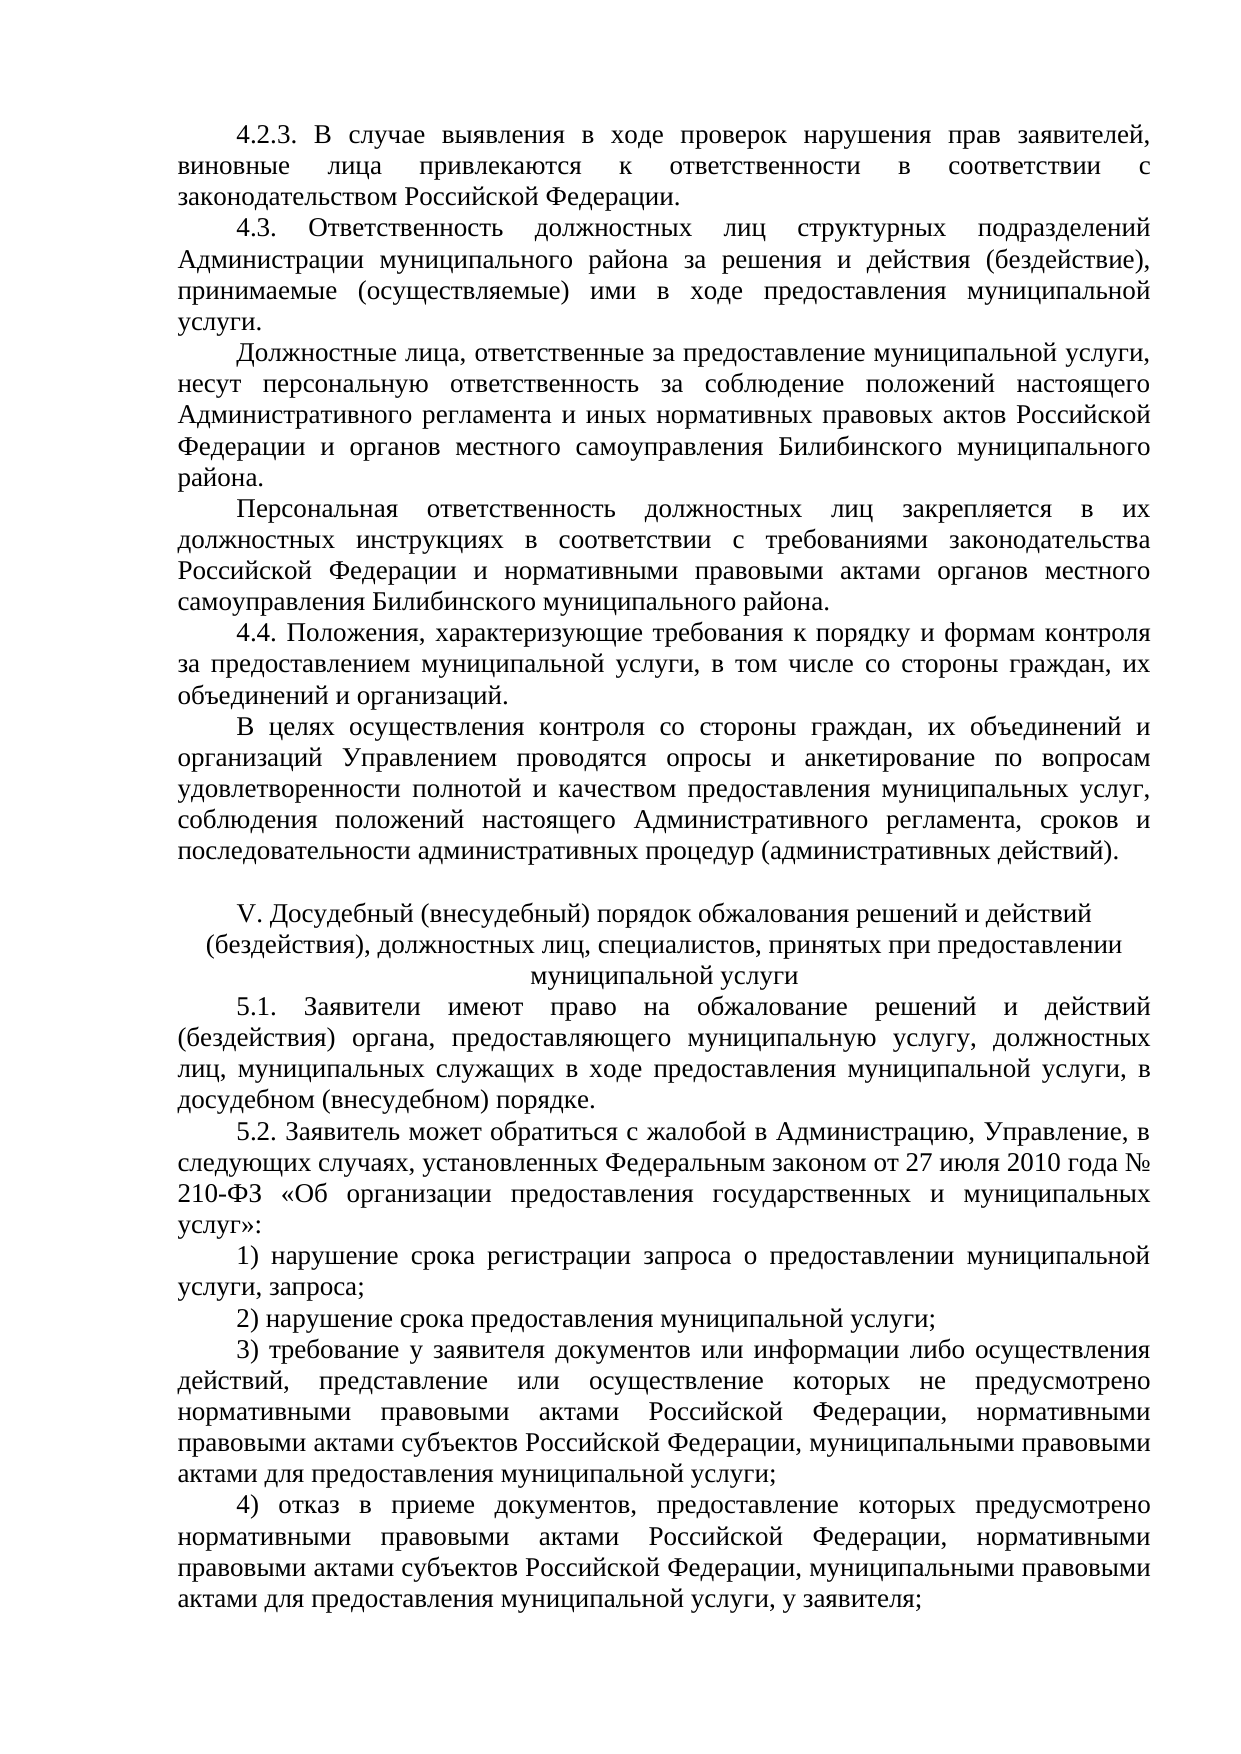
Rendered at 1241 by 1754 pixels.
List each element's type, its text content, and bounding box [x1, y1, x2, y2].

text 3) требование у заявителя документов или информации либо осуществления действий, представление или осуществление которых не предусмотрено нормативными правовыми актами Российской Федерации, нормативными правовыми актами субъектов Российской Федерации, муниципальными правовыми актами для предоставления муниципальной услуги; [177, 1333, 1152, 1488]
text V. Досудебный (внесудебный) порядок обжалования решений и действий (бездействия), должностных лиц, специалистов, принятых при предоставлении муниципальной услуги [177, 897, 1152, 990]
text 1) нарушение срока регистрации запроса о предоставлении муниципальной услуги, запроса; [177, 1239, 1152, 1302]
text 4.4. Положения, характеризующие требования к порядку и формам контроля за предоставлением муниципальной услуги, в том числе со стороны граждан, их объединений и организаций. [177, 616, 1152, 710]
text 4) отказ в приеме документов, предоставление которых предусмотрено нормативными правовыми актами Российской Федерации, нормативными правовыми актами субъектов Российской Федерации, муниципальными правовыми актами для предоставления муниципальной услуги, у заявителя; [177, 1488, 1152, 1613]
text 2) нарушение срока предоставления муниципальной услуги; [177, 1302, 1152, 1333]
text 5.2. Заявитель может обратиться с жалобой в Администрацию, Управление, в следующих случаях, установленных Федеральным законом от 27 июля 2010 года № 210-ФЗ «Об организации предоставления государственных и муниципальных услуг»: [177, 1115, 1152, 1239]
text 4.2.3. В случае выявления в ходе проверок нарушения прав заявителей, виновные лица привлекаются к ответственности в соответствии с законодательством Российской Федерации. [177, 118, 1152, 212]
text 4.3. Ответственность должностных лиц структурных подразделений Администрации муниципального района за решения и действия (бездействие), принимаемые (осуществляемые) ими в ходе предоставления муниципальной услуги. [177, 212, 1152, 336]
text 5.1. Заявители имеют право на обжалование решений и действий (бездействия) органа, предоставляющего муниципальную услугу, должностных лиц, муниципальных служащих в ходе предоставления муниципальной услуги, в досудебном (внесудебном) порядке. [177, 990, 1152, 1115]
text Персональная ответственность должностных лиц закрепляется в их должностных инструкциях в соответствии с требованиями законодательства Российской Федерации и нормативными правовыми актами органов местного самоуправления Билибинского муниципального района. [177, 492, 1152, 616]
text Должностные лица, ответственные за предоставление муниципальной услуги, несут персональную ответственность за соблюдение положений настоящего Административного регламента и иных нормативных правовых актов Российской Федерации и органов местного самоуправления Билибинского муниципального района. [177, 336, 1152, 492]
text В целях осуществления контроля со стороны граждан, их объединений и организаций Управлением проводятся опросы и анкетирование по вопросам удовлетворенности полнотой и качеством предоставления муниципальных услуг, соблюдения положений настоящего Административного регламента, сроков и последовательности административных процедур (административных действий). [177, 710, 1152, 866]
